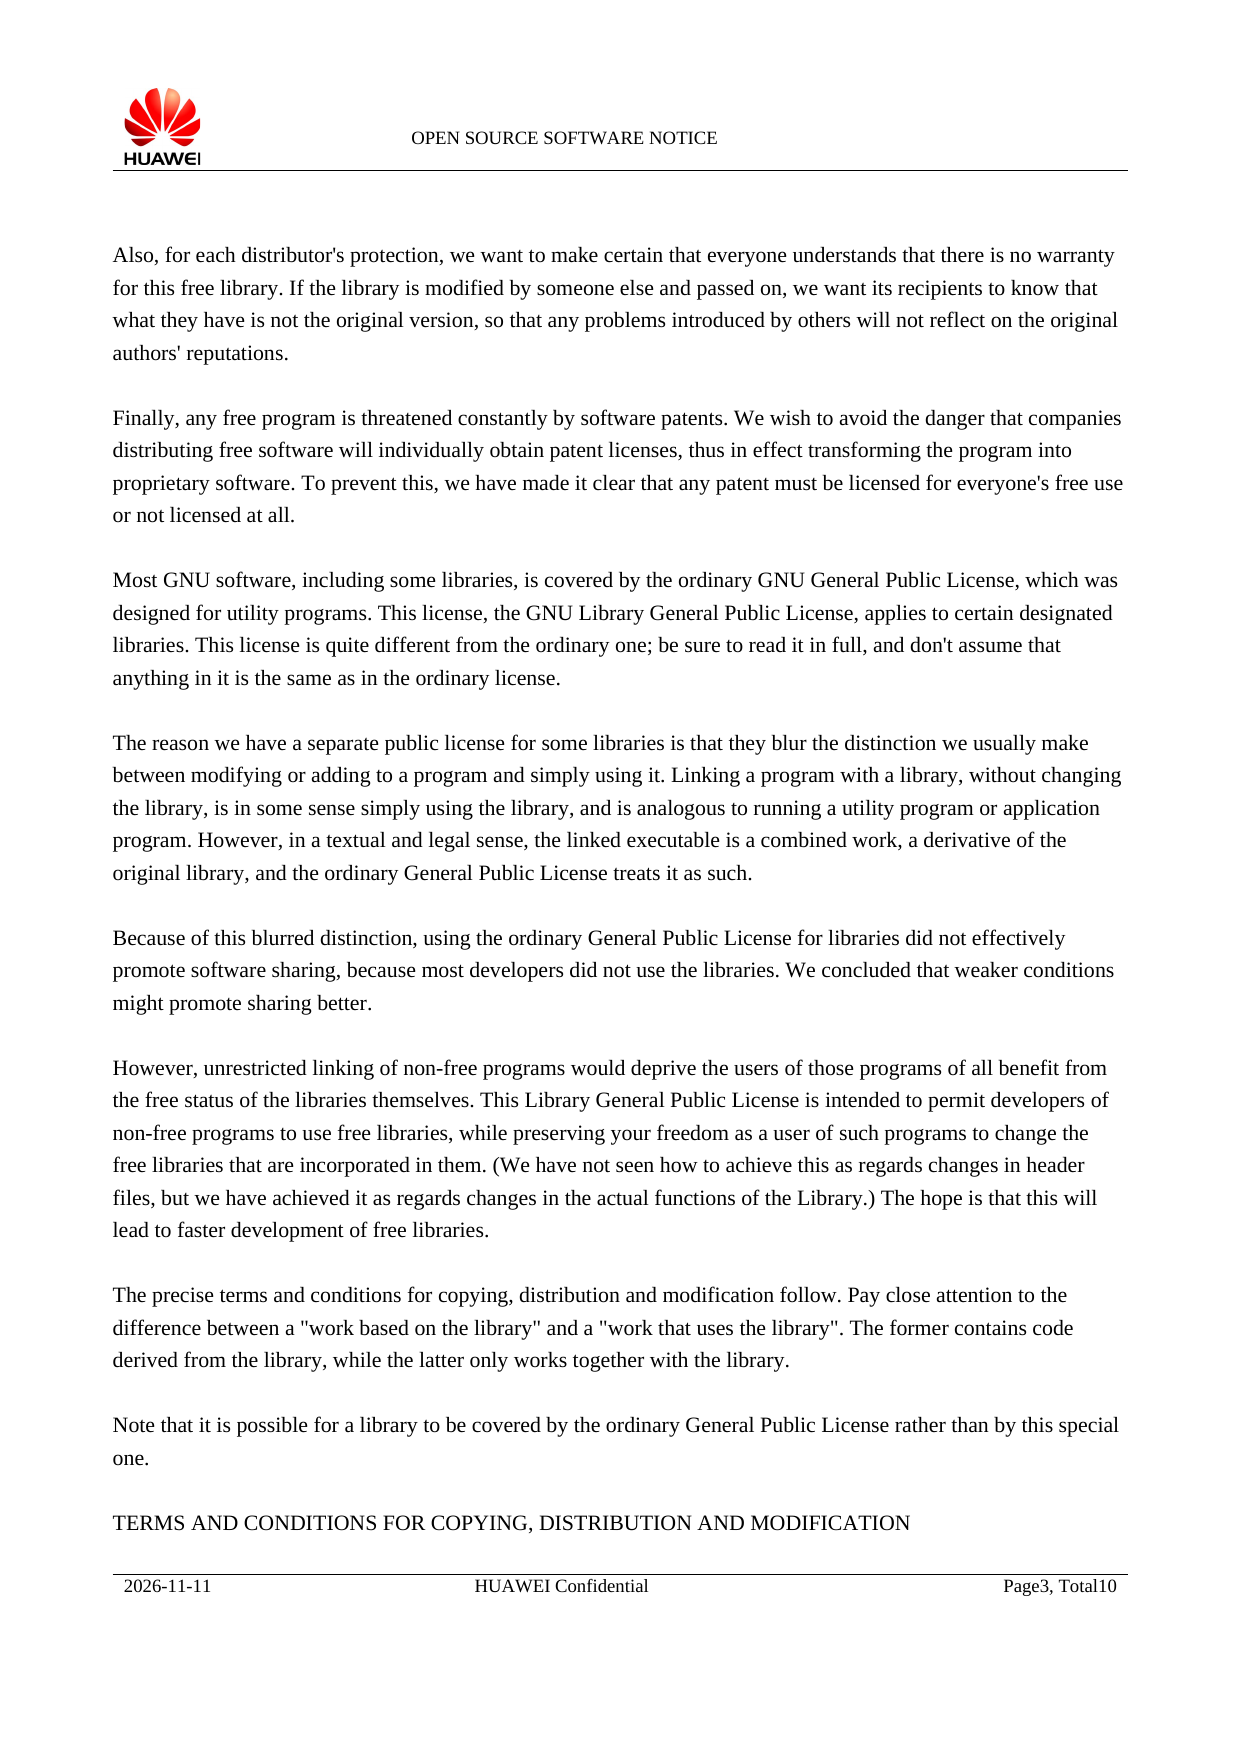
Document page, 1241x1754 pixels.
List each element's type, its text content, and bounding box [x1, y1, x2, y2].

picture [124, 88, 201, 165]
